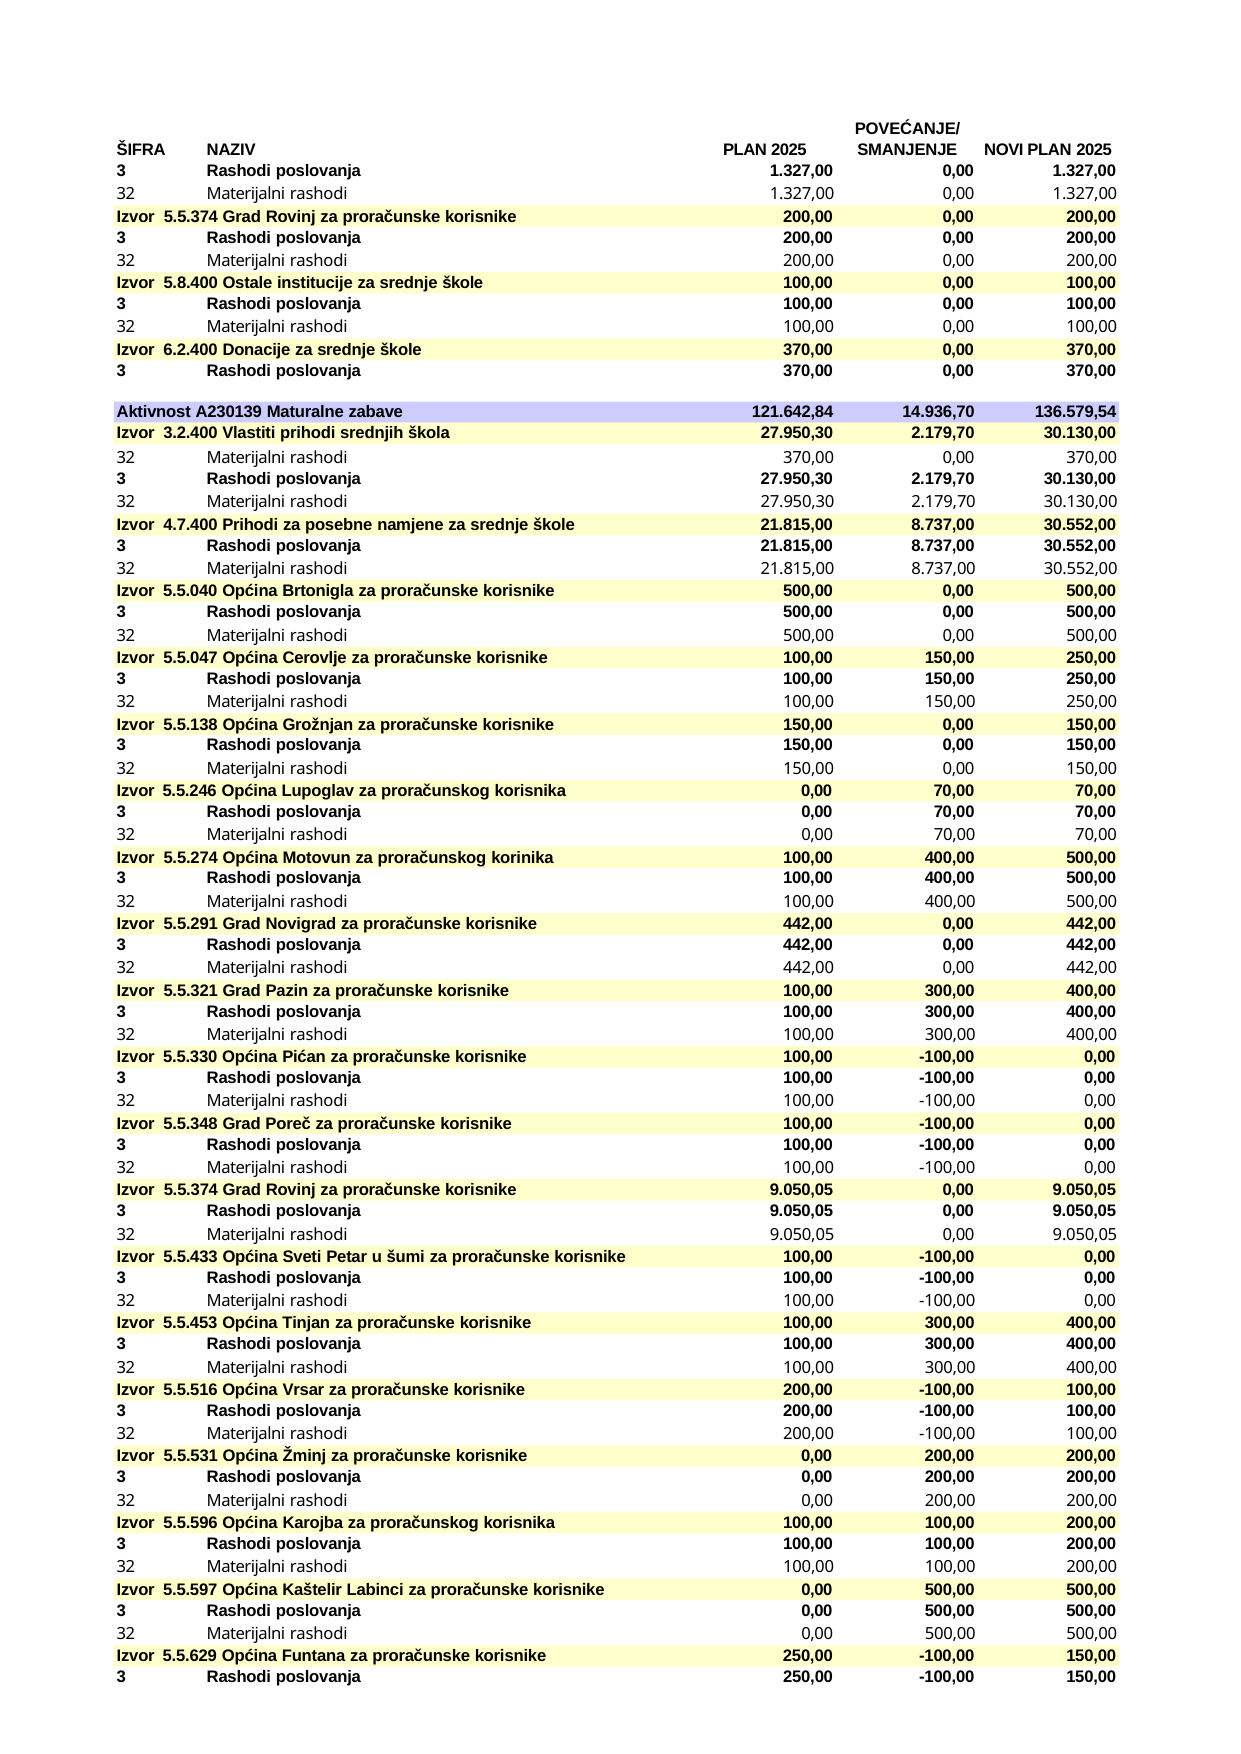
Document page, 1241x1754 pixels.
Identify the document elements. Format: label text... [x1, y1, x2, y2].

text Izvor 5.5.291 Grad Novigrad za proračunske korisnike 442,00 0,00 442,00 [116, 914, 1137, 933]
text Izvor 5.5.374 Grad Rovinj za proračunske korisnike 9.050,05 0,00 9.050,05 [116, 1180, 1137, 1199]
text Izvor 5.5.274 Općina Motovun za proračunskog korinika 100,00 400,00 500,00 [116, 847, 1137, 867]
text Izvor 5.5.433 Općina Sveti Petar u šumi za proračunske korisnike 100,00 -100,00 0,00 [116, 1247, 1137, 1266]
text ŠIFRA NAZIV PLAN 2025 SMANJENJE NOVI PLAN 2025 [116, 139, 1137, 158]
text 3 Rashodi poslovanja 200,00 0,00 200,00 [116, 227, 1137, 247]
text Izvor 5.5.374 Grad Rovinj za proračunske korisnike 200,00 0,00 200,00 [116, 206, 1137, 226]
text Izvor 5.5.348 Grad Poreč za proračunske korisnike 100,00 -100,00 0,00 [116, 1113, 1137, 1133]
text 32 Materijalni rashodi 100,00 -100,00 0,00 [116, 1289, 1137, 1311]
text 32 Materijalni rashodi 0,00 500,00 500,00 [116, 1621, 1137, 1644]
text 3 Rashodi poslovanja 100,00 -100,00 0,00 [116, 1268, 1137, 1287]
text 3 Rashodi poslovanja 100,00 0,00 100,00 [116, 294, 1137, 313]
text 3 Rashodi poslovanja 9.050,05 0,00 9.050,05 [116, 1201, 1137, 1220]
text Izvor 5.5.040 Općina Brtonigla za proračunske korisnike 500,00 0,00 500,00 [116, 581, 1137, 600]
text Izvor 5.5.596 Općina Karojba za proračunskog korisnika 100,00 100,00 200,00 [116, 1513, 1137, 1532]
text 3 Rashodi poslovanja 100,00 300,00 400,00 [116, 1001, 1137, 1021]
text Izvor 5.5.138 Općina Grožnjan za proračunske korisnike 150,00 0,00 150,00 [116, 714, 1137, 733]
text Izvor 6.2.400 Donacije za srednje škole 370,00 0,00 370,00 [116, 339, 1137, 359]
text Izvor 5.5.597 Općina Kaštelir Labinci za proračunske korisnike 0,00 500,00 500,00 [116, 1579, 1137, 1598]
text 32 Materijalni rashodi 0,00 70,00 70,00 [116, 823, 1137, 846]
text 32 Materijalni rashodi 150,00 0,00 150,00 [116, 756, 1137, 779]
text 3 Rashodi poslovanja 250,00 -100,00 150,00 [116, 1667, 1137, 1686]
text 3 Rashodi poslovanja 150,00 0,00 150,00 [116, 735, 1137, 754]
text Izvor 5.5.629 Općina Funtana za proračunske korisnike 250,00 -100,00 150,00 [116, 1646, 1137, 1665]
text Izvor 5.5.246 Općina Lupoglav za proračunskog korisnika 0,00 70,00 70,00 [116, 781, 1137, 800]
text 3 Rashodi poslovanja 100,00 400,00 500,00 [116, 868, 1137, 887]
text 32 Materijalni rashodi 500,00 0,00 500,00 [116, 623, 1137, 646]
text Izvor 5.5.453 Općina Tinjan za proračunske korisnike 100,00 300,00 400,00 [116, 1313, 1137, 1332]
text 3 Rashodi poslovanja 0,00 500,00 500,00 [116, 1600, 1137, 1619]
text 32 Materijalni rashodi 100,00 -100,00 0,00 [116, 1089, 1137, 1112]
text 3 Rashodi poslovanja 100,00 -100,00 0,00 [116, 1068, 1137, 1087]
text 32 Materijalni rashodi 370,00 0,00 370,00 [116, 381, 1137, 469]
text 32 Materijalni rashodi 100,00 150,00 250,00 [116, 690, 1137, 712]
text 32 Materijalni rashodi 27.950,30 2.179,70 30.130,00 [116, 490, 1137, 513]
text Izvor 5.5.516 Općina Vrsar za proračunske korisnike 200,00 -100,00 100,00 [116, 1380, 1137, 1399]
text 3 Rashodi poslovanja 1.327,00 0,00 1.327,00 [116, 161, 1137, 180]
text 32 Materijalni rashodi 21.815,00 8.737,00 30.552,00 [116, 557, 1137, 579]
text 32 Materijalni rashodi 0,00 200,00 200,00 [116, 1488, 1137, 1511]
text 3 Rashodi poslovanja 100,00 300,00 400,00 [116, 1334, 1137, 1353]
text Izvor 4.7.400 Prihodi za posebne namjene za srednje škole 21.815,00 8.737,00 30.552,00 [116, 514, 1137, 534]
text 32 Materijalni rashodi 200,00 0,00 200,00 [116, 248, 1137, 271]
text 32 Materijalni rashodi 442,00 0,00 442,00 [116, 956, 1137, 979]
text Izvor 5.5.047 Općina Cerovlje za proračunske korisnike 100,00 150,00 250,00 [116, 648, 1137, 667]
text 3 Rashodi poslovanja 100,00 100,00 200,00 [116, 1534, 1137, 1553]
text 3 Rashodi poslovanja 0,00 70,00 70,00 [116, 802, 1137, 821]
text 32 Materijalni rashodi 200,00 -100,00 100,00 [116, 1422, 1137, 1444]
text 3 Rashodi poslovanja 100,00 -100,00 0,00 [116, 1134, 1137, 1154]
text 32 Materijalni rashodi 9.050,05 0,00 9.050,05 [116, 1222, 1137, 1245]
text 32 Materijalni rashodi 1.327,00 0,00 1.327,00 [116, 182, 1137, 204]
text 32 Materijalni rashodi 100,00 400,00 500,00 [116, 889, 1137, 912]
text Izvor 5.5.321 Grad Pazin za proračunske korisnike 100,00 300,00 400,00 [116, 980, 1137, 999]
text 3 Rashodi poslovanja 370,00 0,00 370,00 [116, 361, 1137, 380]
text 3 Rashodi poslovanja 100,00 150,00 250,00 [116, 669, 1137, 688]
text 3 Rashodi poslovanja 21.815,00 8.737,00 30.552,00 [116, 536, 1137, 555]
text 32 Materijalni rashodi 100,00 -100,00 0,00 [116, 1156, 1137, 1178]
text 3 Rashodi poslovanja 27.950,30 2.179,70 30.130,00 [116, 469, 1137, 488]
text 3 Rashodi poslovanja 200,00 -100,00 100,00 [116, 1401, 1137, 1420]
text 3 Rashodi poslovanja 500,00 0,00 500,00 [116, 602, 1137, 621]
text 32 Materijalni rashodi 100,00 0,00 100,00 [116, 315, 1137, 338]
text 32 Materijalni rashodi 100,00 300,00 400,00 [116, 1355, 1137, 1378]
text Izvor 5.5.531 Općina Žminj za proračunske korisnike 0,00 200,00 200,00 [116, 1446, 1137, 1465]
text 3 Rashodi poslovanja 442,00 0,00 442,00 [116, 935, 1137, 954]
text 32 Materijalni rashodi 100,00 300,00 400,00 [116, 1022, 1137, 1045]
text 32 Materijalni rashodi 100,00 100,00 200,00 [116, 1555, 1137, 1577]
text 3 Rashodi poslovanja 0,00 200,00 200,00 [116, 1467, 1137, 1486]
text Izvor 5.5.330 Općina Pićan za proračunske korisnike 100,00 -100,00 0,00 [116, 1047, 1137, 1066]
text Izvor 5.8.400 Ostale institucije za srednje škole 100,00 0,00 100,00 [116, 273, 1137, 292]
